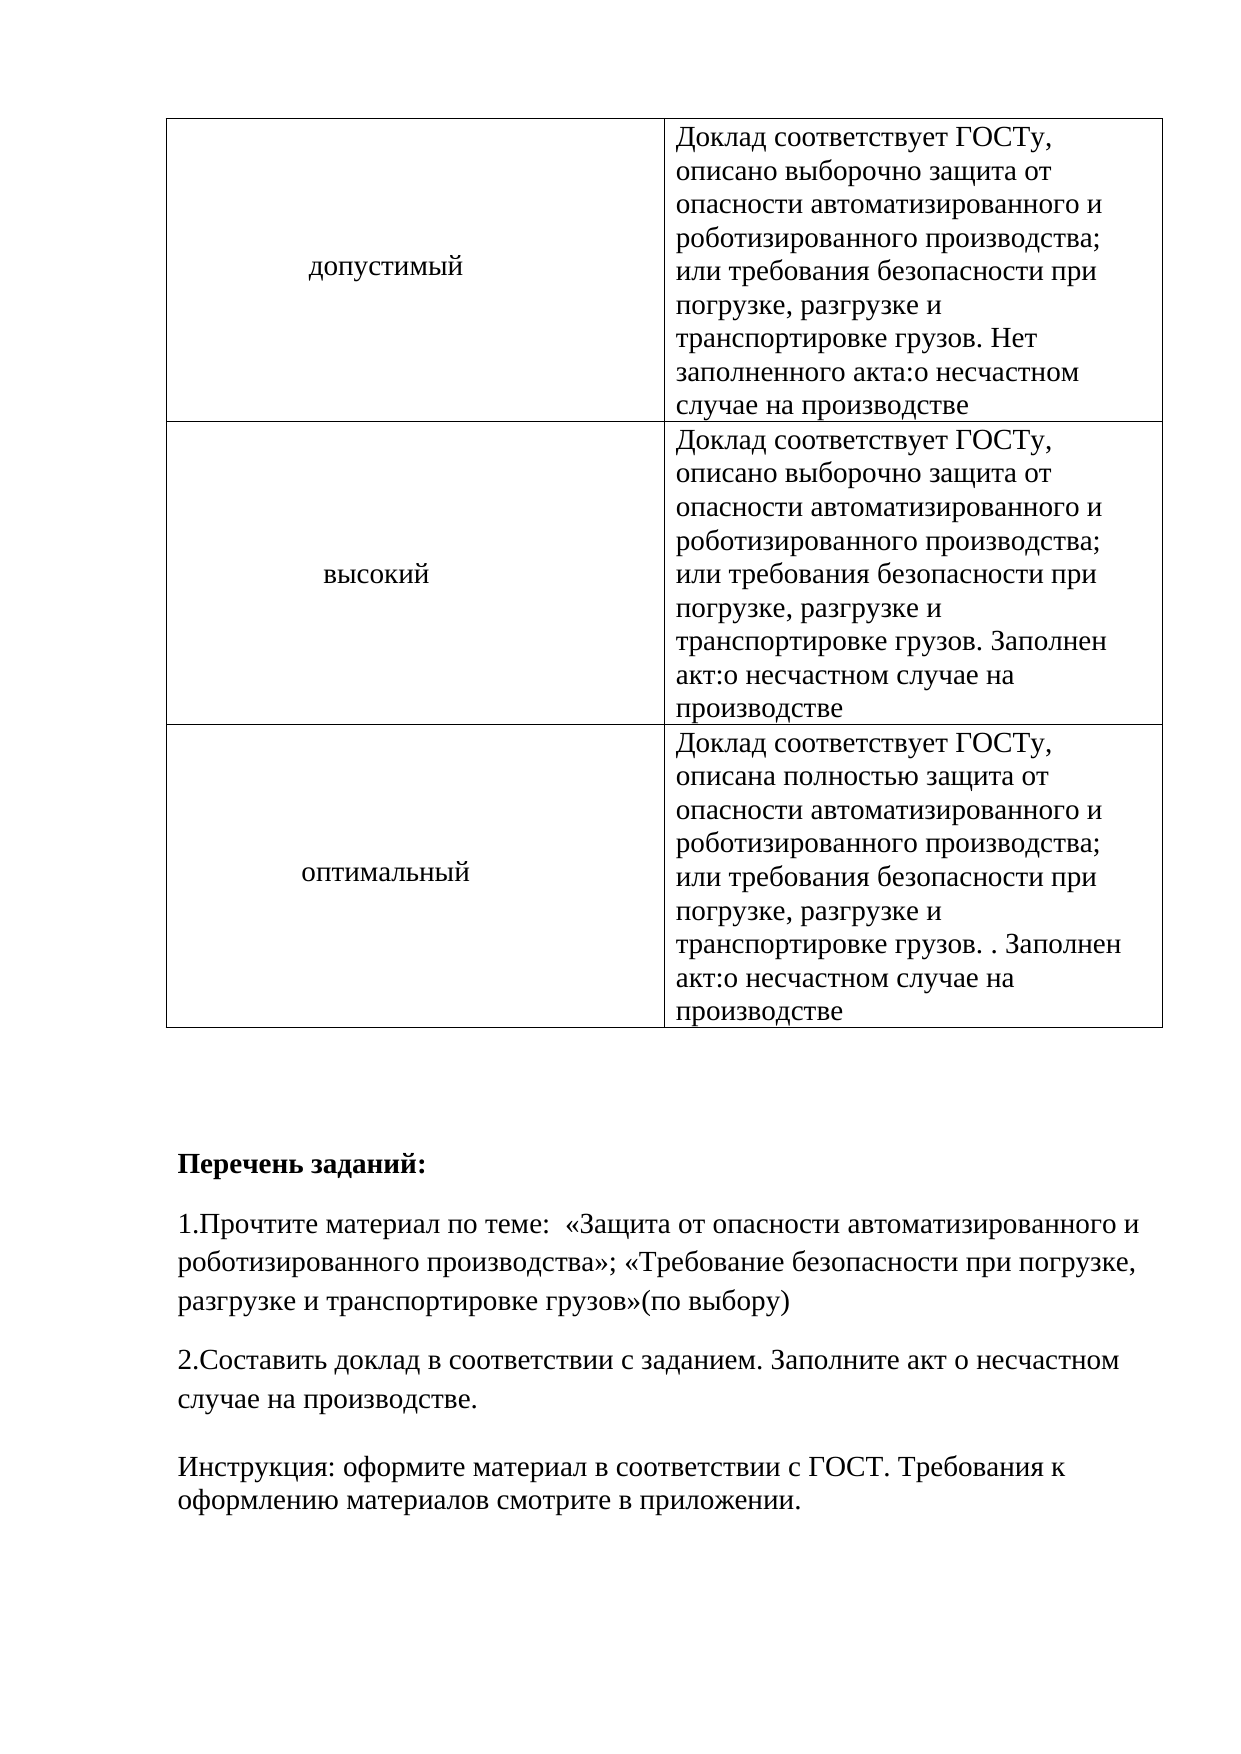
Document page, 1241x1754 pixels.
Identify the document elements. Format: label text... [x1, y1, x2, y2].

text Инструкция: оформите материал в соответствии с ГОСТ. Требования к оформлению материалов смотрите в приложении. [177, 1449, 1152, 1516]
text 1.Прочтите материал по теме: «Защита от опасности автоматизированного и роботизированного производства»; «Требование безопасности при погрузке, разгрузке и транспортировке грузов»(по выбору) [177, 1206, 1152, 1317]
table_cell оптимальный [167, 725, 664, 1027]
table_cell Доклад соответствует ГОСТу, описана полностью защита от опасности автоматизированного и роботизированного производства; или требования безопасности при погрузке, разгрузке и транспортировке грузов. . Заполнен акт:о несчастном случае на производстве [665, 725, 1162, 1027]
text 2.Составить доклад в соответствии с заданием. Заполните акт о несчастном случае на производстве. [177, 1342, 1152, 1414]
table_cell Доклад соответствует ГОСТу, описано выборочно защита от опасности автоматизированного и роботизированного производства; или требования безопасности при погрузке, разгрузке и транспортировке грузов. Заполнен акт:о несчастном случае на производстве [665, 422, 1162, 724]
table_cell высокий [167, 422, 664, 724]
table_cell Доклад соответствует ГОСТу, описано выборочно защита от опасности автоматизированного и роботизированного производства; или требования безопасности при погрузке, разгрузке и транспортировке грузов. Нет заполненного акта:о несчастном случае на производстве [665, 119, 1162, 421]
text Перечень заданий: [177, 1147, 1152, 1180]
table_cell допустимый [167, 119, 664, 421]
